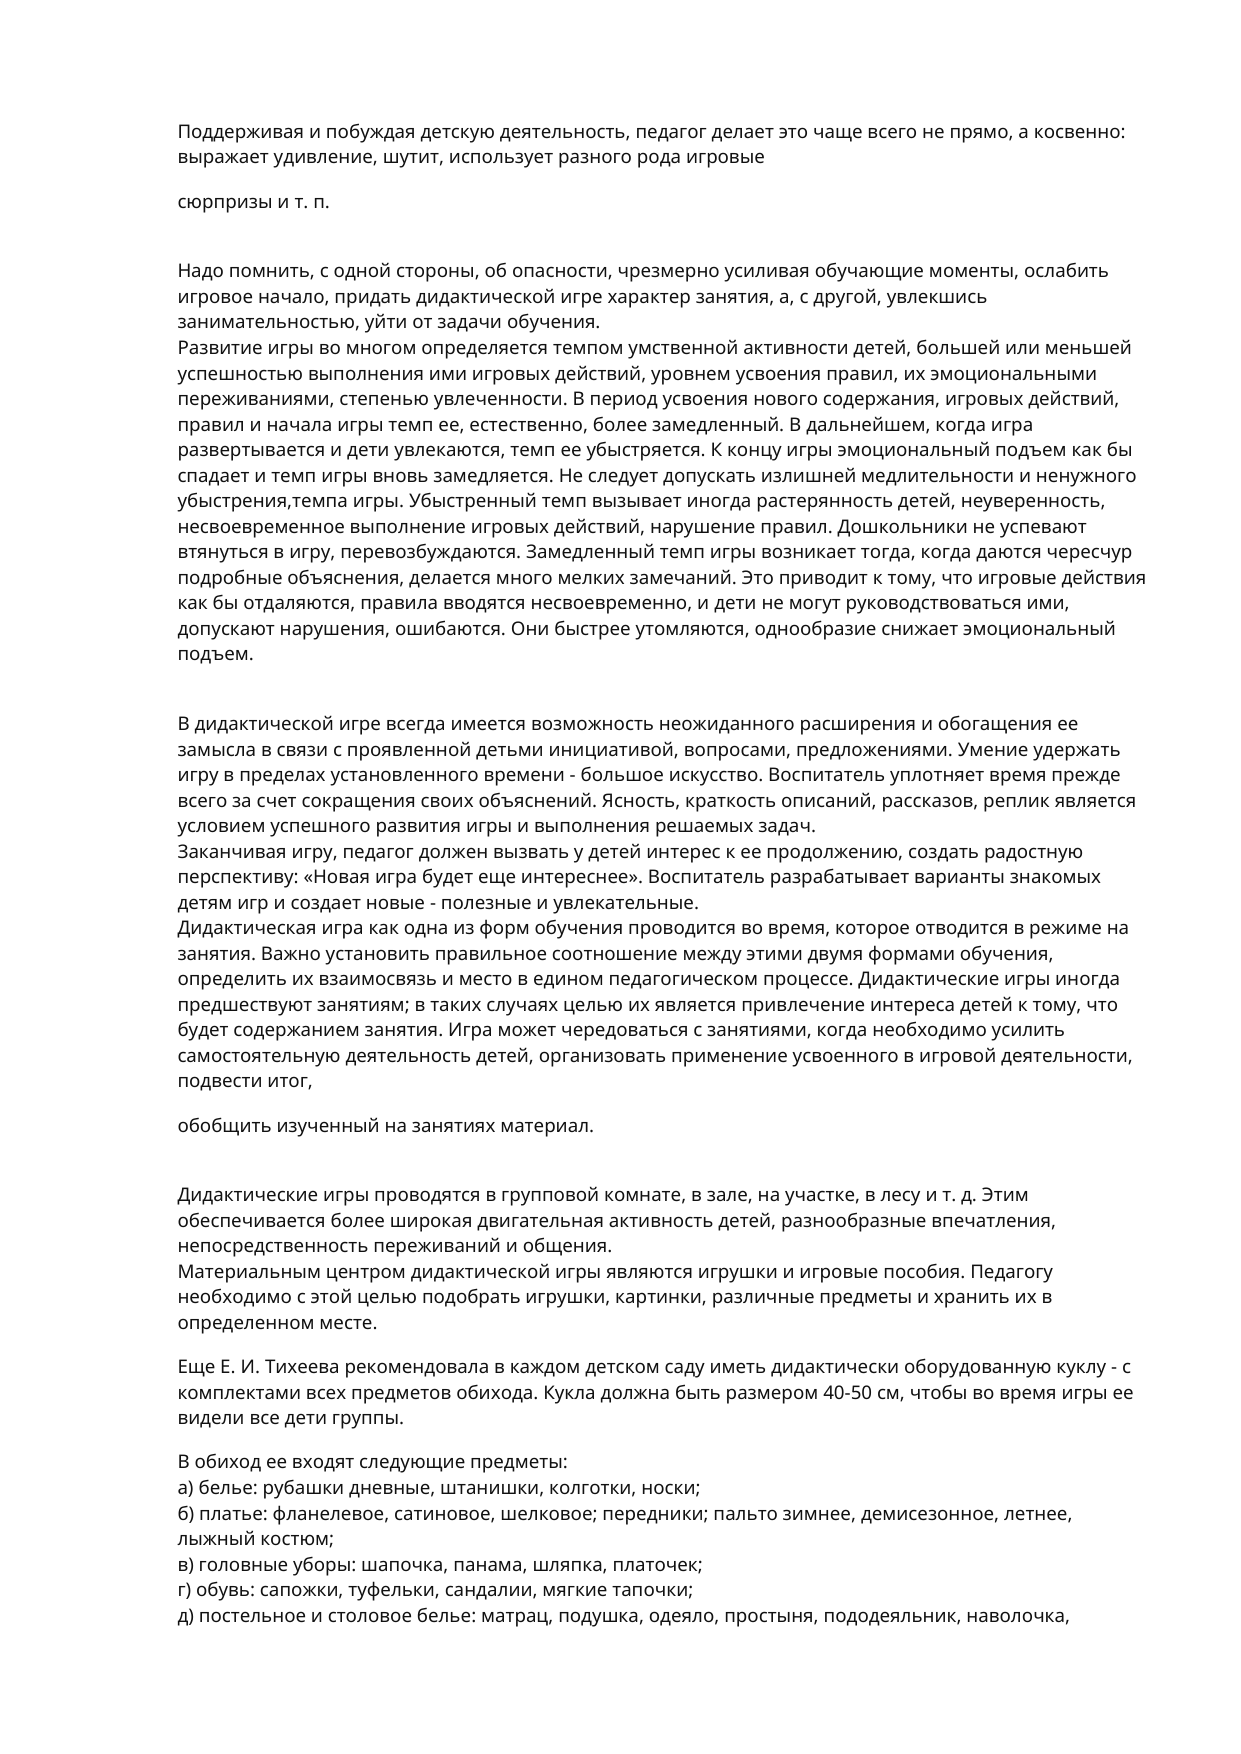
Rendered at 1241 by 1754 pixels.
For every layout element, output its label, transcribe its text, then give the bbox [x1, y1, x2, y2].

text сюрпризы и т. п. [177, 188, 1152, 239]
text Еще Е. И. Тихеева рекомендовала в каждом детском саду иметь дидактически оборудованную куклу - с комплектами всех предметов обихода. Кукла должна быть размером 40-50 см, чтобы во время игры ее видели все дети группы. [177, 1353, 1152, 1430]
text обобщить изученный на занятиях материал. [177, 1112, 1152, 1163]
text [177, 1449, 1152, 1627]
text Надо помнить, с одной стороны, об опасности, чрезмерно усиливая обучающие моменты, ослабить игровое начало, придать дидактической игре характер занятия, а, с другой, увлекшись занимательностью, уйти от задачи обучения. Развитие игры во многом определяется темпом умственной активности детей, большей или меньшей успешностью выполнения ими игровых действий, уровнем усвоения правил, их эмоциональными переживаниями, степенью увлеченности. В период усвоения нового содержания, игровых действий, правил и начала игры темп ее, естественно, более замедленный. В дальнейшем, когда игра развертывается и дети увлекаются, темп ее убыстряется. К концу игры эмоциональный подъем как бы спадает и темп игры вновь замедляется. Не следует допускать излишней медлительности и ненужного убыстрения,темпа игры. Убыстренный темп вызывает иногда растерянность детей, неуверенность, несвоевременное выполнение игровых действий, нарушение правил. Дошкольники не успевают втянуться в игру, перевозбуждаются. Замедленный темп игры возникает тогда, когда даются чересчур подробные объяснения, делается много мелких замечаний. Это приводит к тому, что игровые действия как бы отдаляются, правила вводятся несвоевременно, и дети не могут руководствоваться ими, допускают нарушения, ошибаются. Они быстрее утомляются, однообразие снижает эмоциональный подъем. [177, 258, 1152, 692]
text Дидактические игры проводятся в групповой комнате, в зале, на участке, в лесу и т. д. Этим обеспечивается более широкая двигательная активность детей, разнообразные впечатления, непосредственность переживаний и общения. Материальным центром дидактической игры являются игрушки и игровые пособия. Педагогу необходимо с этой целью подобрать игрушки, картинки, различные предметы и хранить их в определенном месте. [177, 1182, 1152, 1335]
text В дидактической игре всегда имеется возможность неожиданного расширения и обогащения ее замысла в связи с проявленной детьми инициативой, вопросами, предложениями. Умение удержать игру в пределах установленного времени - большое искусство. Воспитатель уплотняет время прежде всего за счет сокращения своих объяснений. Ясность, краткость описаний, рассказов, реплик является условием успешного развития игры и выполнения решаемых задач. Заканчивая игру, педагог должен вызвать у детей интерес к ее продолжению, создать радостную перспективу: «Новая игра будет еще интереснее». Воспитатель разрабатывает варианты знакомых детям игр и создает новые - полезные и увлекательные. Дидактическая игра как одна из форм обучения проводится во время, которое отводится в режиме на занятия. Важно установить правильное соотношение между этими двумя формами обучения, определить их взаимосвязь и место в едином педагогическом процессе. Дидактические игры иногда предшествуют занятиям; в таких случаях целью их является привлечение интереса детей к тому, что будет содержанием занятия. Игра может чередоваться с занятиями, когда необходимо усилить самостоятельную деятельность детей, организовать применение усвоенного в игровой деятельности, подвести итог, [177, 710, 1152, 1093]
text Поддерживая и побуждая детскую деятельность, педагог делает это чаще всего не прямо, а косвенно: выражает удивление, шутит, использует разного рода игровые [177, 118, 1152, 169]
